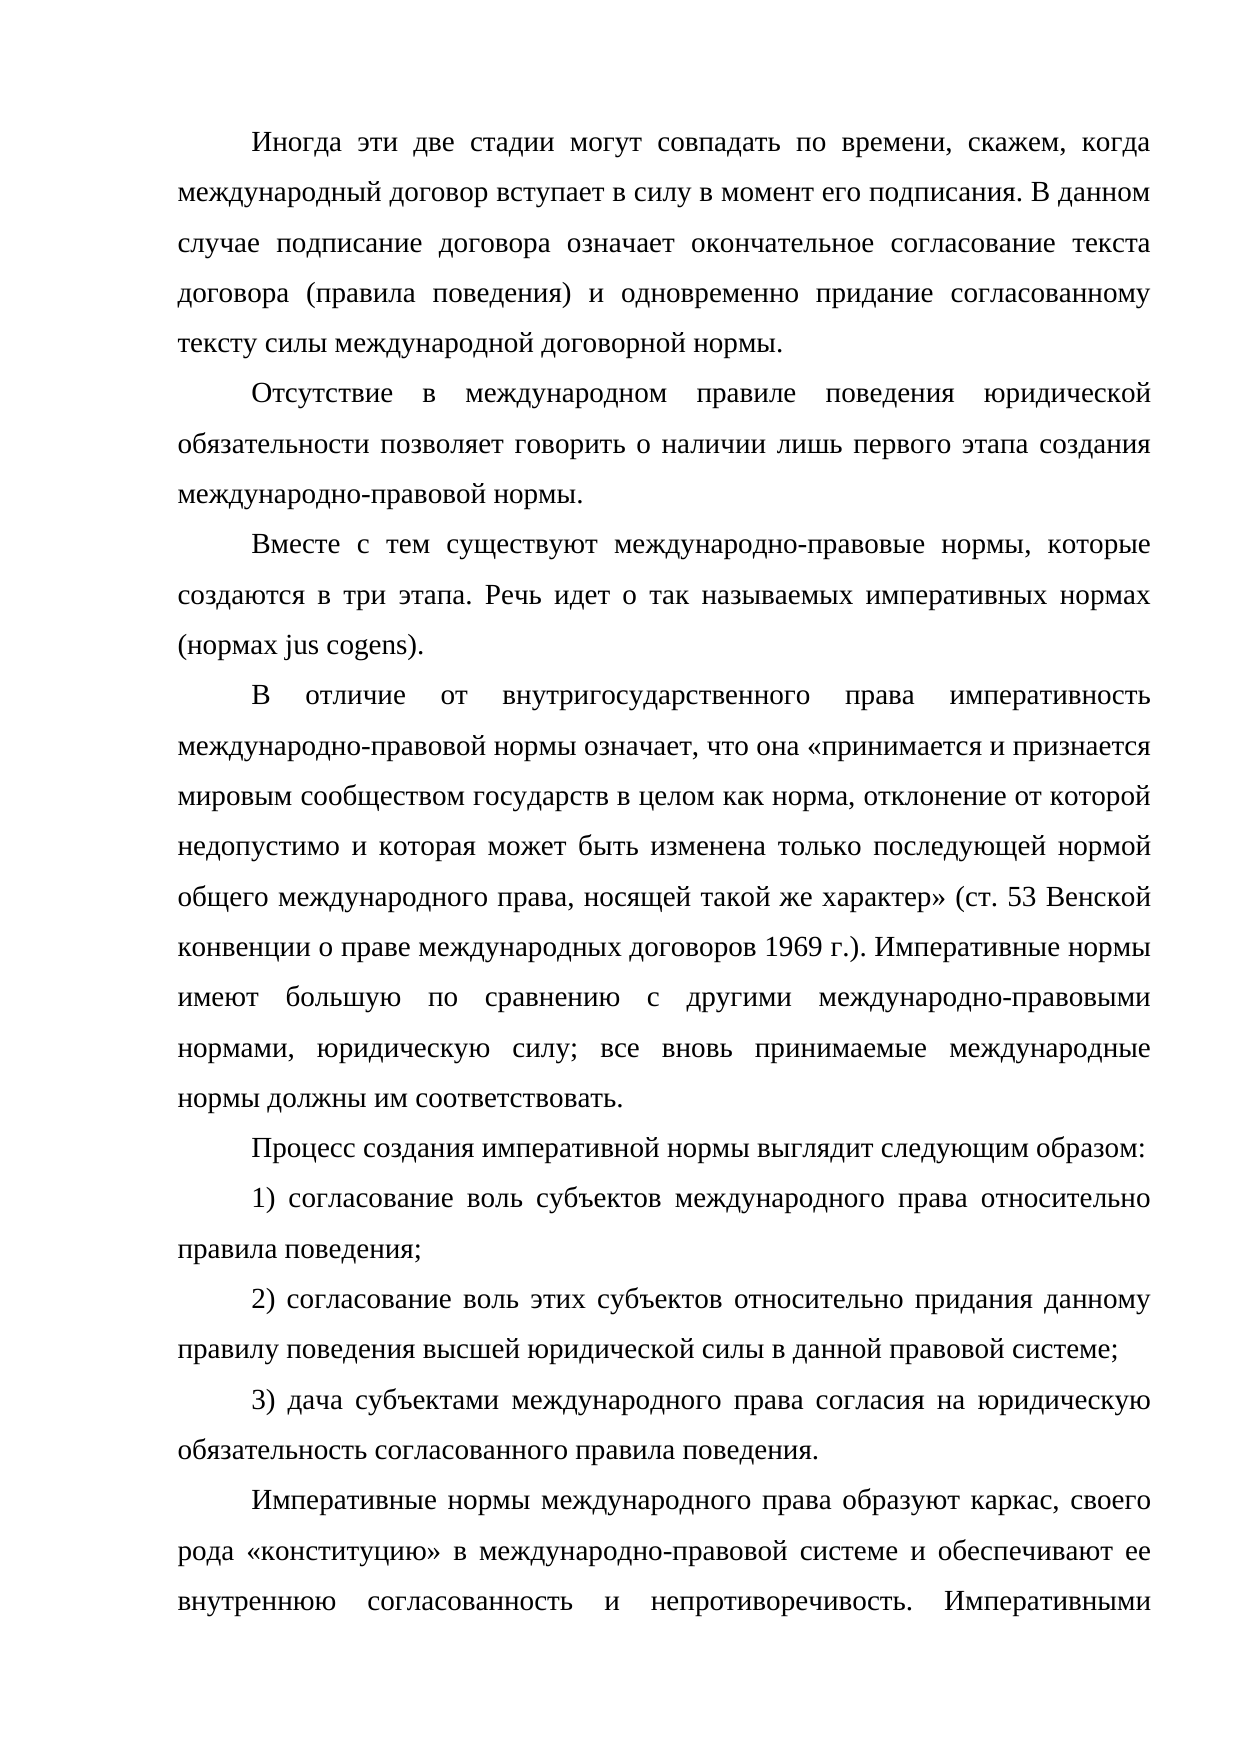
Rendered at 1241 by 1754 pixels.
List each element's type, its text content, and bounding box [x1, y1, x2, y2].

text В отличие от внутригосударственного права императивность международно-правовой нормы означает, что она «принимается и признается мировым сообществом государств в целом как норма, отклонение от которой недопустимо и которая может быть изменена только последующей нормой общего международного права, носящей такой же характер» (ст. 53 Венской конвенции о праве международных договоров 1969 г.). Императивные нормы имеют большую по сравнению с другими международно-правовыми нормами, юридическую силу; все вновь принимаемые международные нормы должны им соответствовать. [177, 677, 1152, 1113]
text 3) дача субъектами международного права согласия на юридическую обязательность согласованного правила поведения. [177, 1382, 1152, 1466]
text Отсутствие в международном правиле поведения юридической обязательности позволяет говорить о наличии лишь первого этапа создания международно-правовой нормы. [177, 376, 1152, 510]
text 2) согласование воль этих субъектов относительно придания данному правилу поведения высшей юридической силы в данной правовой системе; [177, 1281, 1152, 1365]
text Процесс создания императивной нормы выглядит следующим образом: [177, 1130, 1152, 1164]
text Иногда эти две стадии могут совпадать по времени, скажем, когда международный договор вступает в силу в момент его подписания. В данном случае подписание договора означает окончательное согласование текста договора (правила поведения) и одновременно придание согласованному тексту силы международной договорной нормы. [177, 124, 1152, 359]
text Вместе с тем существуют международно-правовые нормы, которые создаются в три этапа. Речь идет о так называемых императивных нормах (нормах jus cogens). [177, 527, 1152, 661]
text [177, 1482, 1152, 1617]
text 1) согласование воль субъектов международного права относительно правила поведения; [177, 1181, 1152, 1264]
